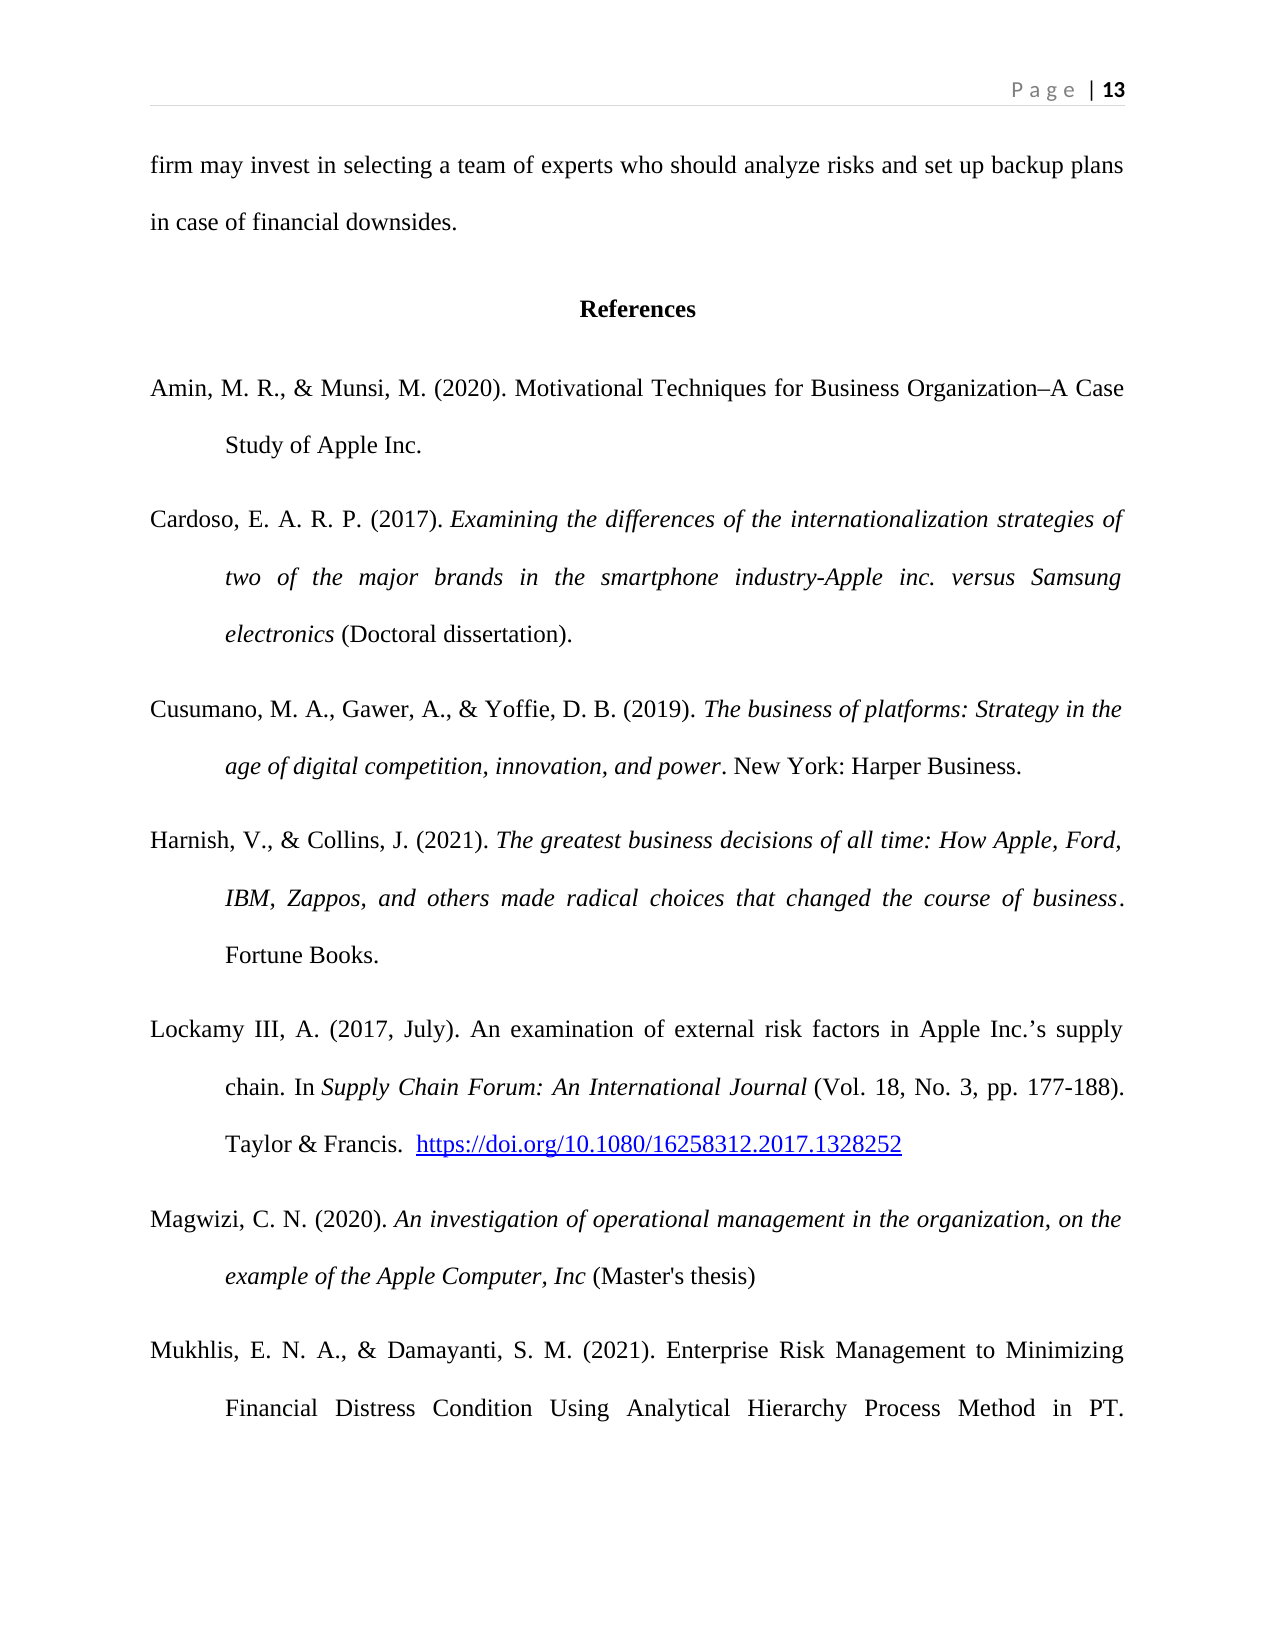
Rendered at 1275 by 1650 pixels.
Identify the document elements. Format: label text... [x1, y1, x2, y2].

text Amin, M. R., & Munsi, M. (2020). Motivational Techniques for Business Organization–A Case Study of Apple Inc. [150, 402, 1125, 459]
text Cardoso, E. A. R. P. (2017). Examining the differences of the internationalization strategies of two of the major brands in the smartphone industry-Apple inc. versus Samsung electronics (Doctoral dissertation). [150, 504, 1125, 648]
text Magwizi, C. N. (2020). An investigation of operational management in the organization, on the example of the Apple Computer, Inc (Master's thesis) [150, 1204, 1125, 1290]
text Cusumano, M. A., Gawer, A., & Yoffie, D. B. (2019). The business of platforms: Strategy in the age of digital competition, innovation, and power. New York: Harper Business. [150, 694, 1125, 780]
subtitle References [150, 294, 1125, 323]
text Lockamy III, A. (2017, July). An examination of external risk factors in Apple Inc.’s supply chain. In Supply Chain Forum: An International Journal (Vol. 18, No. 3, pp. 177-188). Taylor & Francis. https://doi.org/10.1080/16258312.2017.1328252 [150, 1043, 1125, 1158]
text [150, 1364, 1125, 1422]
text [150, 150, 1125, 236]
text Harnish, V., & Collins, J. (2021). The greatest business decisions of all time: How Apple, Ford, IBM, Zappos, and others made radical choices that changed the course of business. Fortune Books. [150, 825, 1125, 969]
